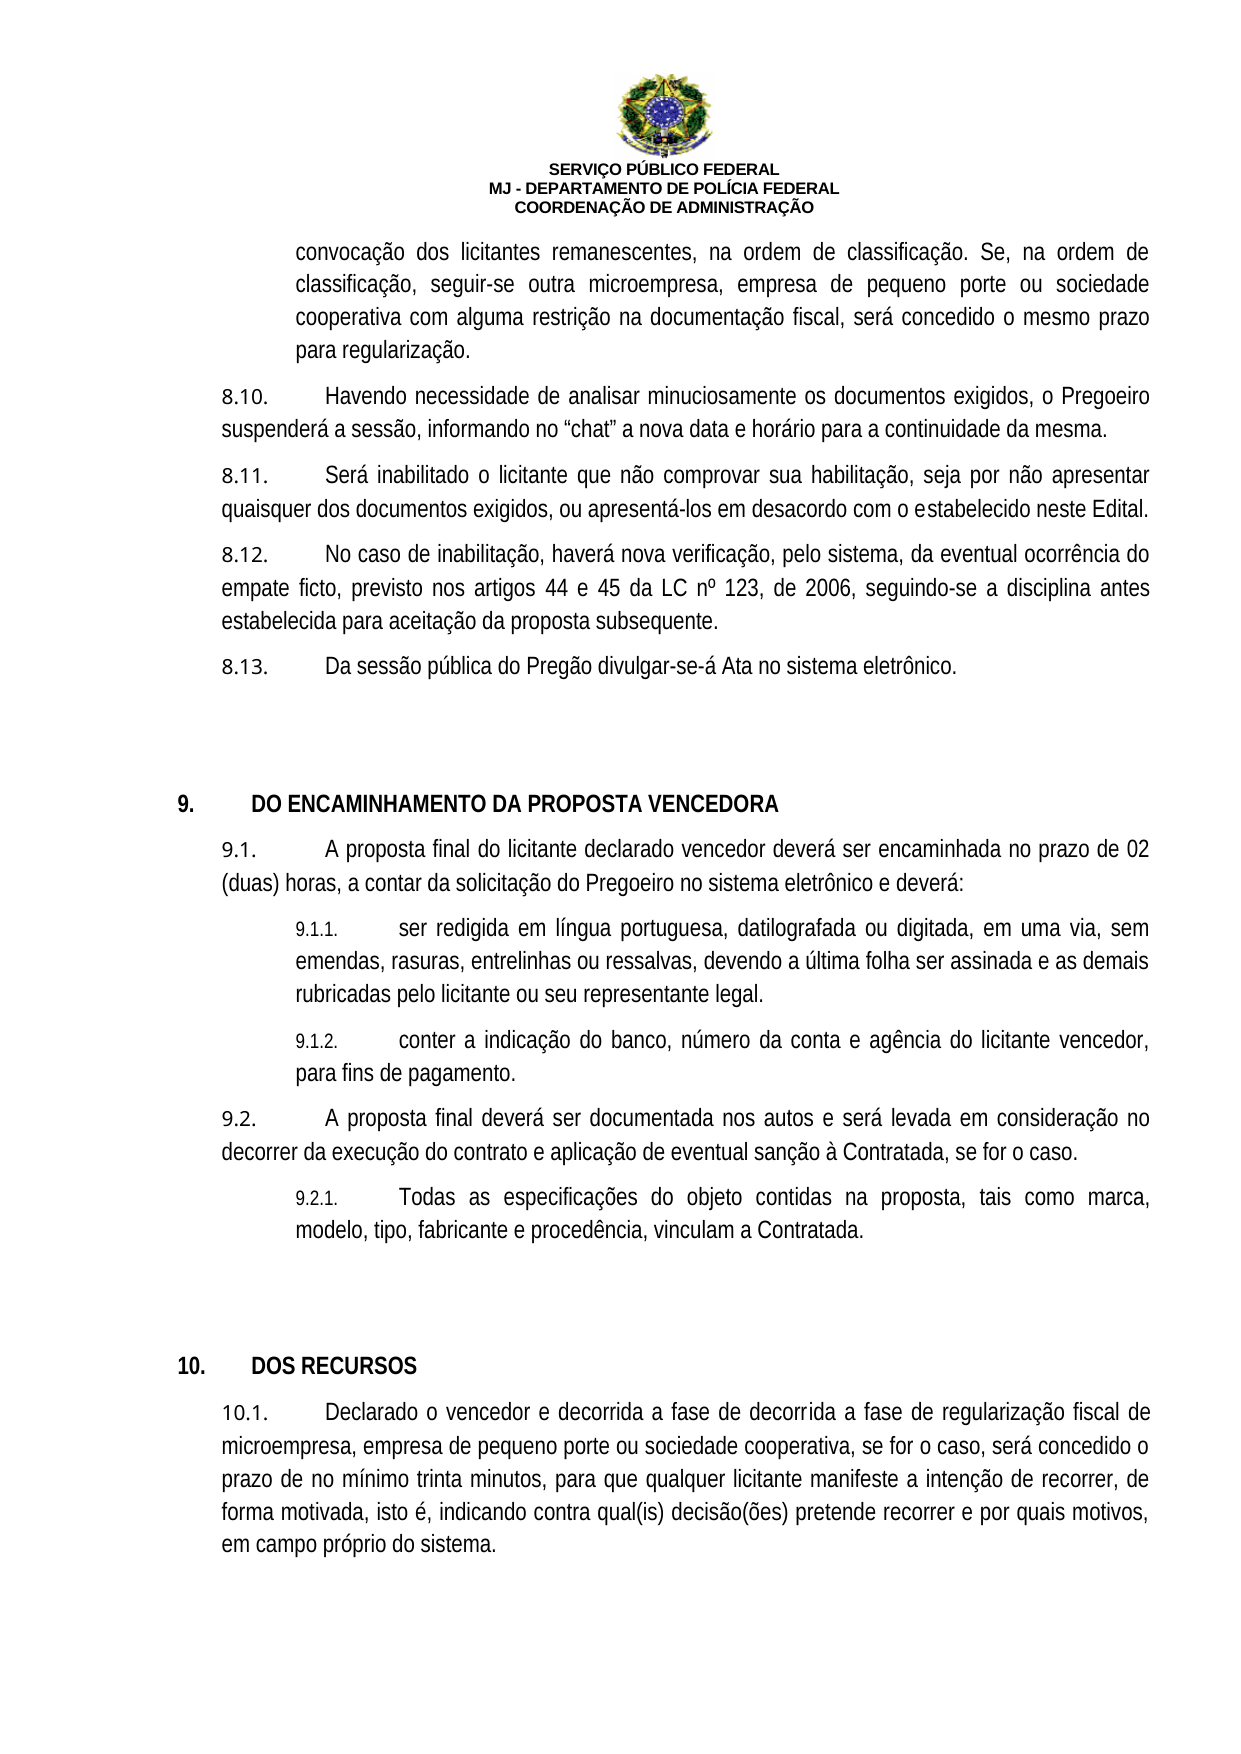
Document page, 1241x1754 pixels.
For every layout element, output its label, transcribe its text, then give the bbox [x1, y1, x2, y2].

list Todas as especificações do objeto contidas na proposta, tais como marca, modelo, tipo, fabricante e procedência, vinculam a Contratada. [295, 1182, 1152, 1244]
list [295, 236, 1152, 364]
list DOS RECURSOS [177, 1351, 1152, 1380]
list A proposta final deverá ser documentada nos autos e será levada em consideração no decorrer da execução do contrato e aplicação de eventual sanção à Contratada, se for o caso. [221, 1103, 1152, 1165]
list ser redigida em língua portuguesa, datilografada ou digitada, em uma via, sem emendas, rasuras, entrelinhas ou ressalvas, devendo a última folha ser assinada e as demais rubricadas pelo licitante ou seu representante legal. [295, 913, 1152, 1008]
list Declarado o vencedor e decorrida a fase de decorrida a fase de regularização fiscal de microempresa, empresa de pequeno porte ou sociedade cooperativa, se for o caso, será concedido o prazo de no mínimo trinta minutos, para que qualquer licitante manifeste a intenção de recorrer, de forma motivada, isto é, indicando contra qual(is) decisão(ões) pretende recorrer e por quais motivos, em campo próprio do sistema. [221, 1397, 1152, 1558]
list Será inabilitado o licitante que não comprovar sua habilitação, seja por não apresentar quaisquer dos documentos exigidos, ou apresentá-los em desacordo com o estabelecido neste Edital. [221, 460, 1152, 522]
list Havendo necessidade de analisar minuciosamente os documentos exigidos, o Pregoeiro suspenderá a sessão, informando no “chat” a nova data e horário para a continuidade da mesma. [221, 381, 1152, 443]
list DO ENCAMINHAMENTO DA PROPOSTA VENCEDORA [177, 789, 1152, 817]
list No caso de inabilitação, haverá nova verificação, pelo sistema, da eventual ocorrência do empate ficto, previsto nos artigos 44 e 45 da LC nº 123, de 2006, seguindo-se a disciplina antes estabelecida para aceitação da proposta subsequente. [221, 539, 1152, 634]
list Da sessão pública do Pregão divulgar-se-á Ata no sistema eletrônico. [221, 651, 1152, 681]
list conter a indicação do banco, número da conta e agência do licitante vencedor, para fins de pagamento. [295, 1024, 1152, 1086]
list A proposta final do licitante declarado vencedor deverá ser encaminhada no prazo de 02 (duas) horas, a contar da solicitação do Pregoeiro no sistema eletrônico e deverá: [221, 834, 1152, 897]
